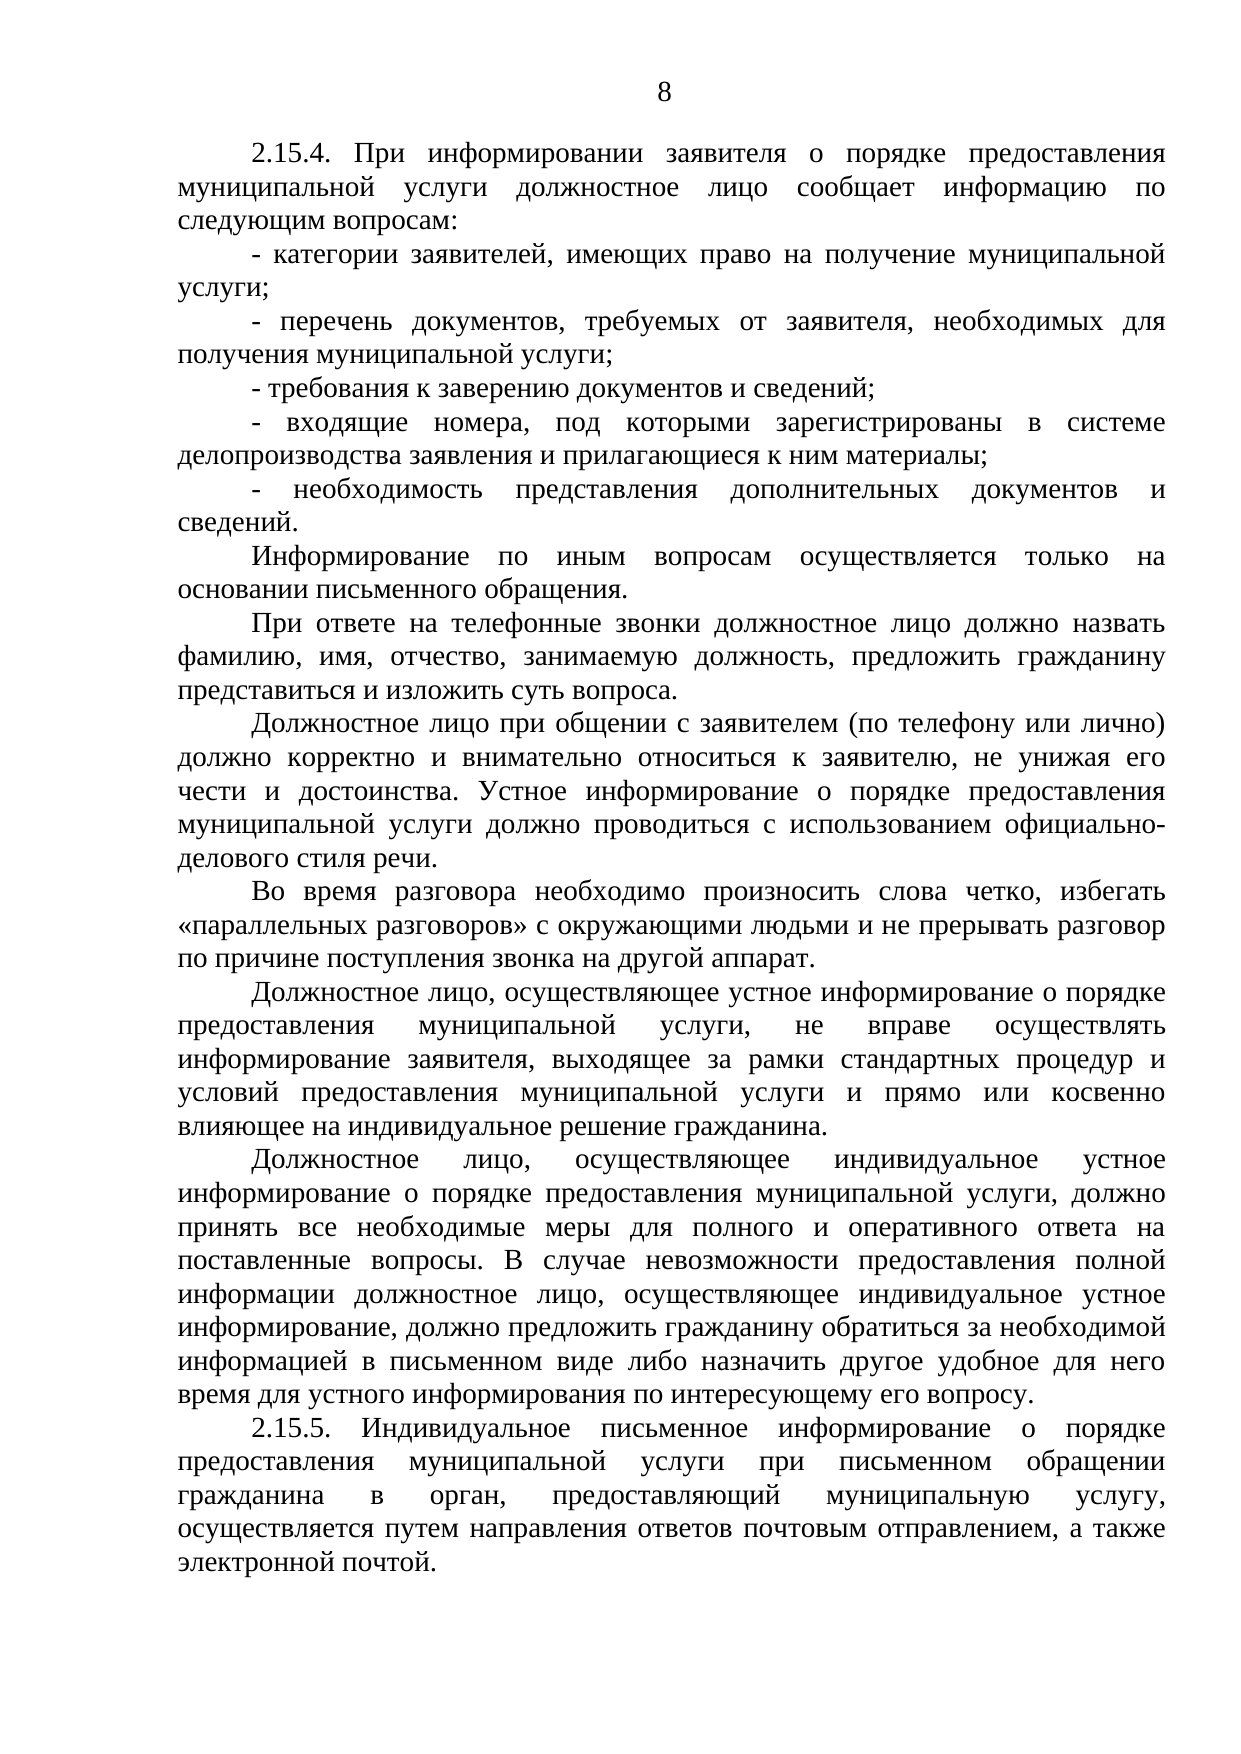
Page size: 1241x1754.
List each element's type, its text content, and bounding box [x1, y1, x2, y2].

text 2.15.4. При информировании заявителя о порядке предоставления муниципальной услуги должностное лицо сообщает информацию по следующим вопросам: [177, 135, 1167, 236]
text - требования к заверению документов и сведений; [177, 370, 1167, 404]
text Должностное лицо, осуществляющее индивидуальное устное информирование о порядке предоставления муниципальной услуги, должно принять все необходимые меры для полного и оперативного ответа на поставленные вопросы. В случае невозможности предоставления полной информации должностное лицо, осуществляющее индивидуальное устное информирование, должно предложить гражданину обратиться за необходимой информацией в письменном виде либо назначить другое удобное для него время для устного информирования по интересующему его вопросу. [177, 1142, 1167, 1410]
text - входящие номера, под которыми зарегистрированы в системе делопроизводства заявления и прилагающиеся к ним материалы; [177, 404, 1167, 471]
text - категории заявителей, имеющих право на получение муниципальной услуги; [177, 236, 1167, 303]
text - необходимость представления дополнительных документов и сведений. [177, 471, 1167, 538]
text Должностное лицо, осуществляющее устное информирование о порядке предоставления муниципальной услуги, не вправе осуществлять информирование заявителя, выходящее за рамки стандартных процедур и условий предоставления муниципальной услуги и прямо или косвенно влияющее на индивидуальное решение гражданина. [177, 974, 1167, 1142]
text - перечень документов, требуемых от заявителя, необходимых для получения муниципальной услуги; [177, 303, 1167, 370]
text 2.15.5. Индивидуальное письменное информирование о порядке предоставления муниципальной услуги при письменном обращении гражданина в орган, предоставляющий муниципальную услугу, осуществляется путем направления ответов почтовым отправлением, а также электронной почтой. [177, 1410, 1167, 1578]
text Должностное лицо при общении с заявителем (по телефону или лично) должно корректно и внимательно относиться к заявителю, не унижая его чести и достоинства. Устное информирование о порядке предоставления муниципальной услуги должно проводиться с использованием официально-делового стиля речи. [177, 706, 1167, 873]
text Во время разговора необходимо произносить слова четко, избегать «параллельных разговоров» с окружающими людьми и не прерывать разговор по причине поступления звонка на другой аппарат. [177, 873, 1167, 974]
text Информирование по иным вопросам осуществляется только на основании письменного обращения. [177, 538, 1167, 605]
text При ответе на телефонные звонки должностное лицо должно назвать фамилию, имя, отчество, занимаемую должность, предложить гражданину представиться и изложить суть вопроса. [177, 605, 1167, 706]
